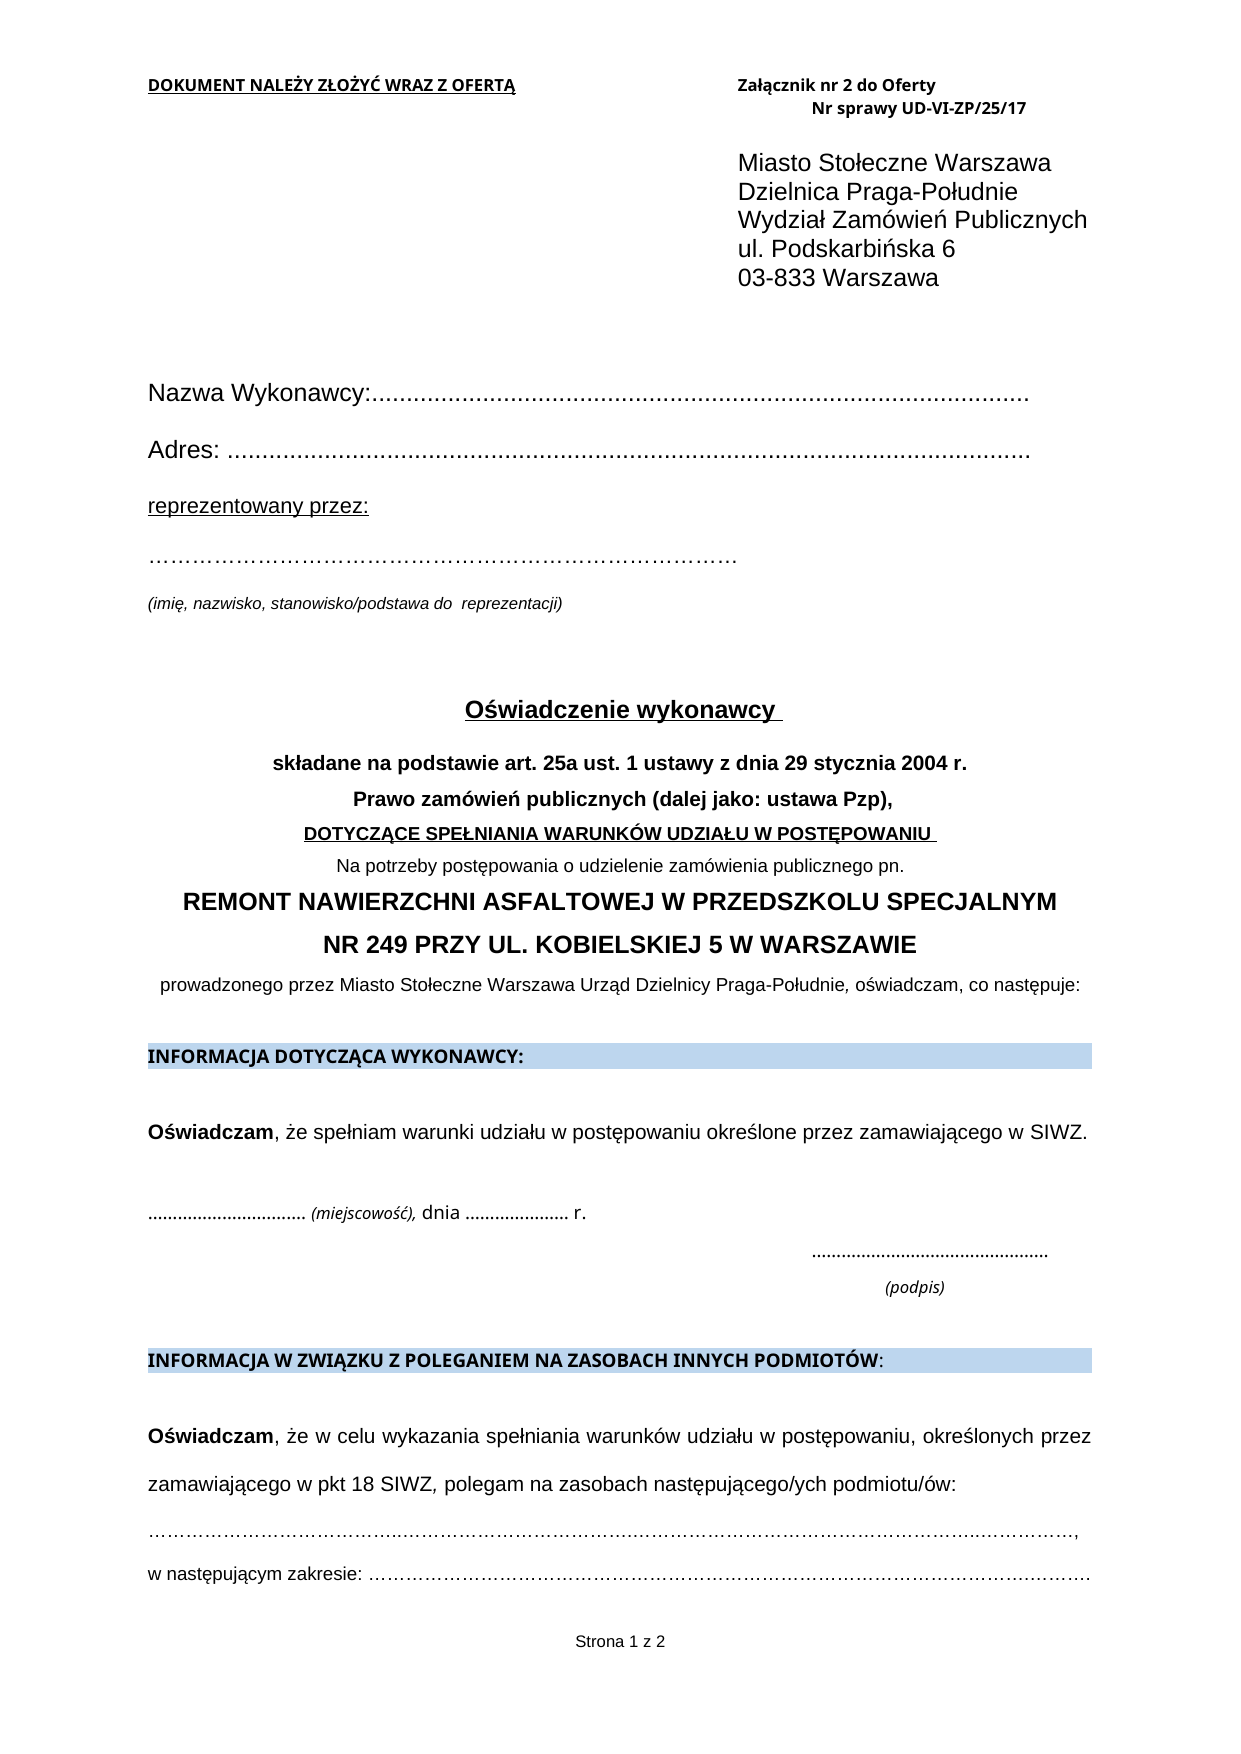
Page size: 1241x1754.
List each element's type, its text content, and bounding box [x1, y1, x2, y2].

text ………………………………………… [148, 1237, 1092, 1263]
text 03-833 Warszawa [148, 263, 1092, 291]
text składane na podstawie art. 25a ust. 1 ustawy z dnia 29 stycznia 2004 r. [148, 751, 1092, 775]
text DOTYCZĄCE SPEŁNIANIA WARUNKÓW UDZIAŁU W POSTĘPOWANIU Na potrzeby postępowania o udzielenie zamówienia publicznego pn. [148, 823, 1092, 876]
text prowadzonego przez Miasto Stołeczne Warszawa Urząd Dzielnicy Praga-Południe, oświadczam, co następuje: [148, 973, 1092, 995]
text Miasto Stołeczne Warszawa [664, 148, 1092, 176]
text Oświadczam, że spełniam warunki udziału w postępowaniu określone przez zamawiającego w SIWZ. [148, 1120, 1092, 1144]
text (imię, nazwisko, stanowisko/podstawa do reprezentacji) [148, 593, 723, 613]
text REMONT NAWIERZCHNI ASFALTOWEJ W PRZEDSZKOLU SPECJALNYM [148, 887, 1092, 916]
text (podpis) [811, 1276, 1092, 1298]
text Oświadczenie wykonawcy [148, 695, 1092, 724]
text Oświadczam, że w celu wykazania spełniania warunków udziału w postępowaniu, określonych przez zamawiającego w pkt 18 SIWZ, polegam na zasobach następującego/ych podmiotu/ów: [148, 1424, 1092, 1496]
text Prawo zamówień publicznych (dalej jako: ustawa Pzp), [148, 787, 1092, 811]
text Wydział Zamówień Publicznych [148, 205, 1092, 234]
text Dzielnica Praga-Południe [148, 176, 1092, 205]
text …………………….……. (miejscowość), dnia ………………… r. [148, 1199, 1092, 1224]
text ul. Podskarbińska 6 [148, 234, 1092, 263]
text NR 249 PRZY UL. KOBIELSKIEJ 5 W WARSZAWIE [148, 930, 1092, 959]
text ……………………………………………………………………… [148, 543, 797, 568]
text Nazwa Wykonawcy:............................................................................................... [148, 378, 1092, 406]
text INFORMACJA DOTYCZĄCA WYKONAWCY: [148, 1043, 1092, 1069]
text INFORMACJA W ZWIĄZKU Z POLEGANIEM NA ZASOBACH INNYCH PODMIOTÓW: [148, 1348, 1092, 1373]
text reprezentowany przez: [148, 493, 1092, 518]
text …………………………………..……………………………….………………………………………………..……………, w następującym zakresie: …………………………………………………………………………………………….………. [148, 1520, 1092, 1585]
text Adres: .................................................................................................................... [148, 435, 1092, 464]
